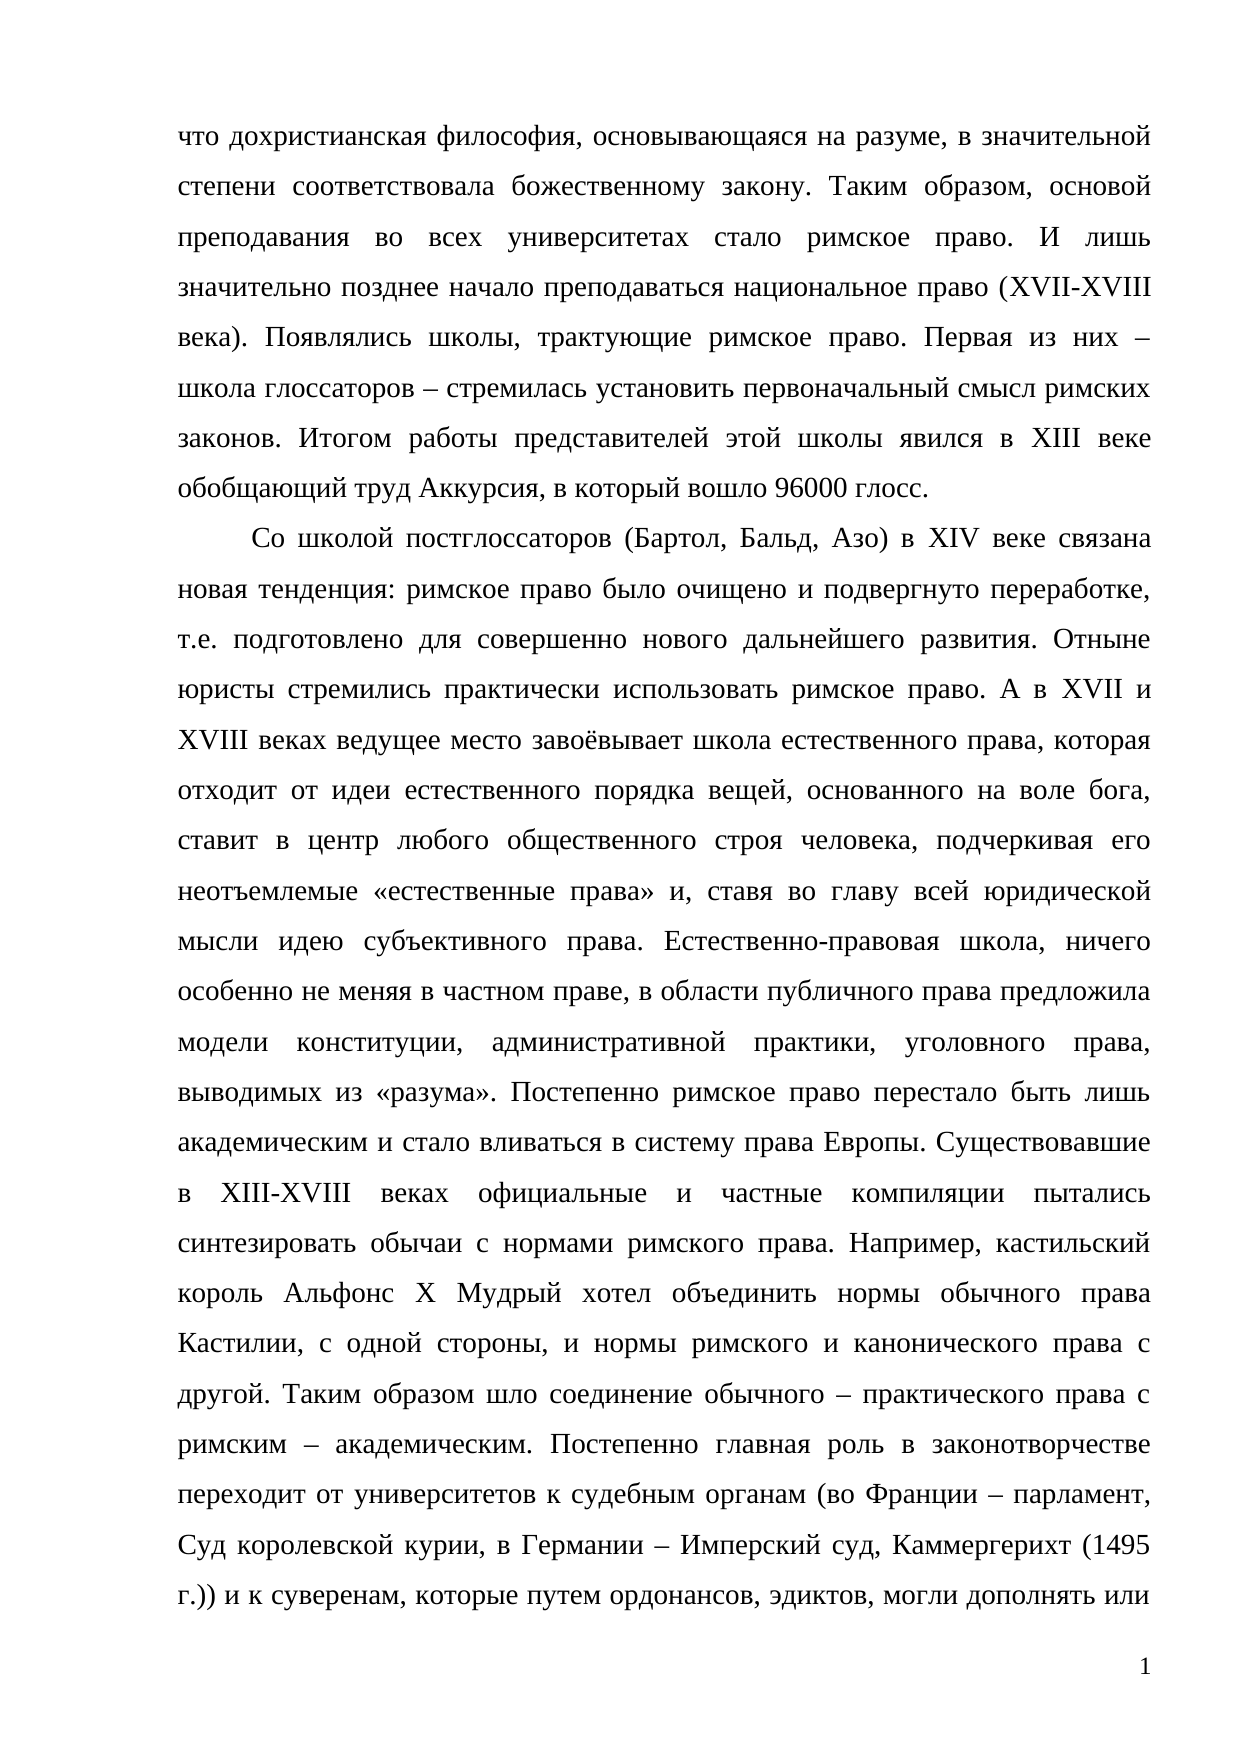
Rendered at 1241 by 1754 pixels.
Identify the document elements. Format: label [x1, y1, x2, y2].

text [177, 118, 1152, 504]
text [177, 521, 1152, 1611]
